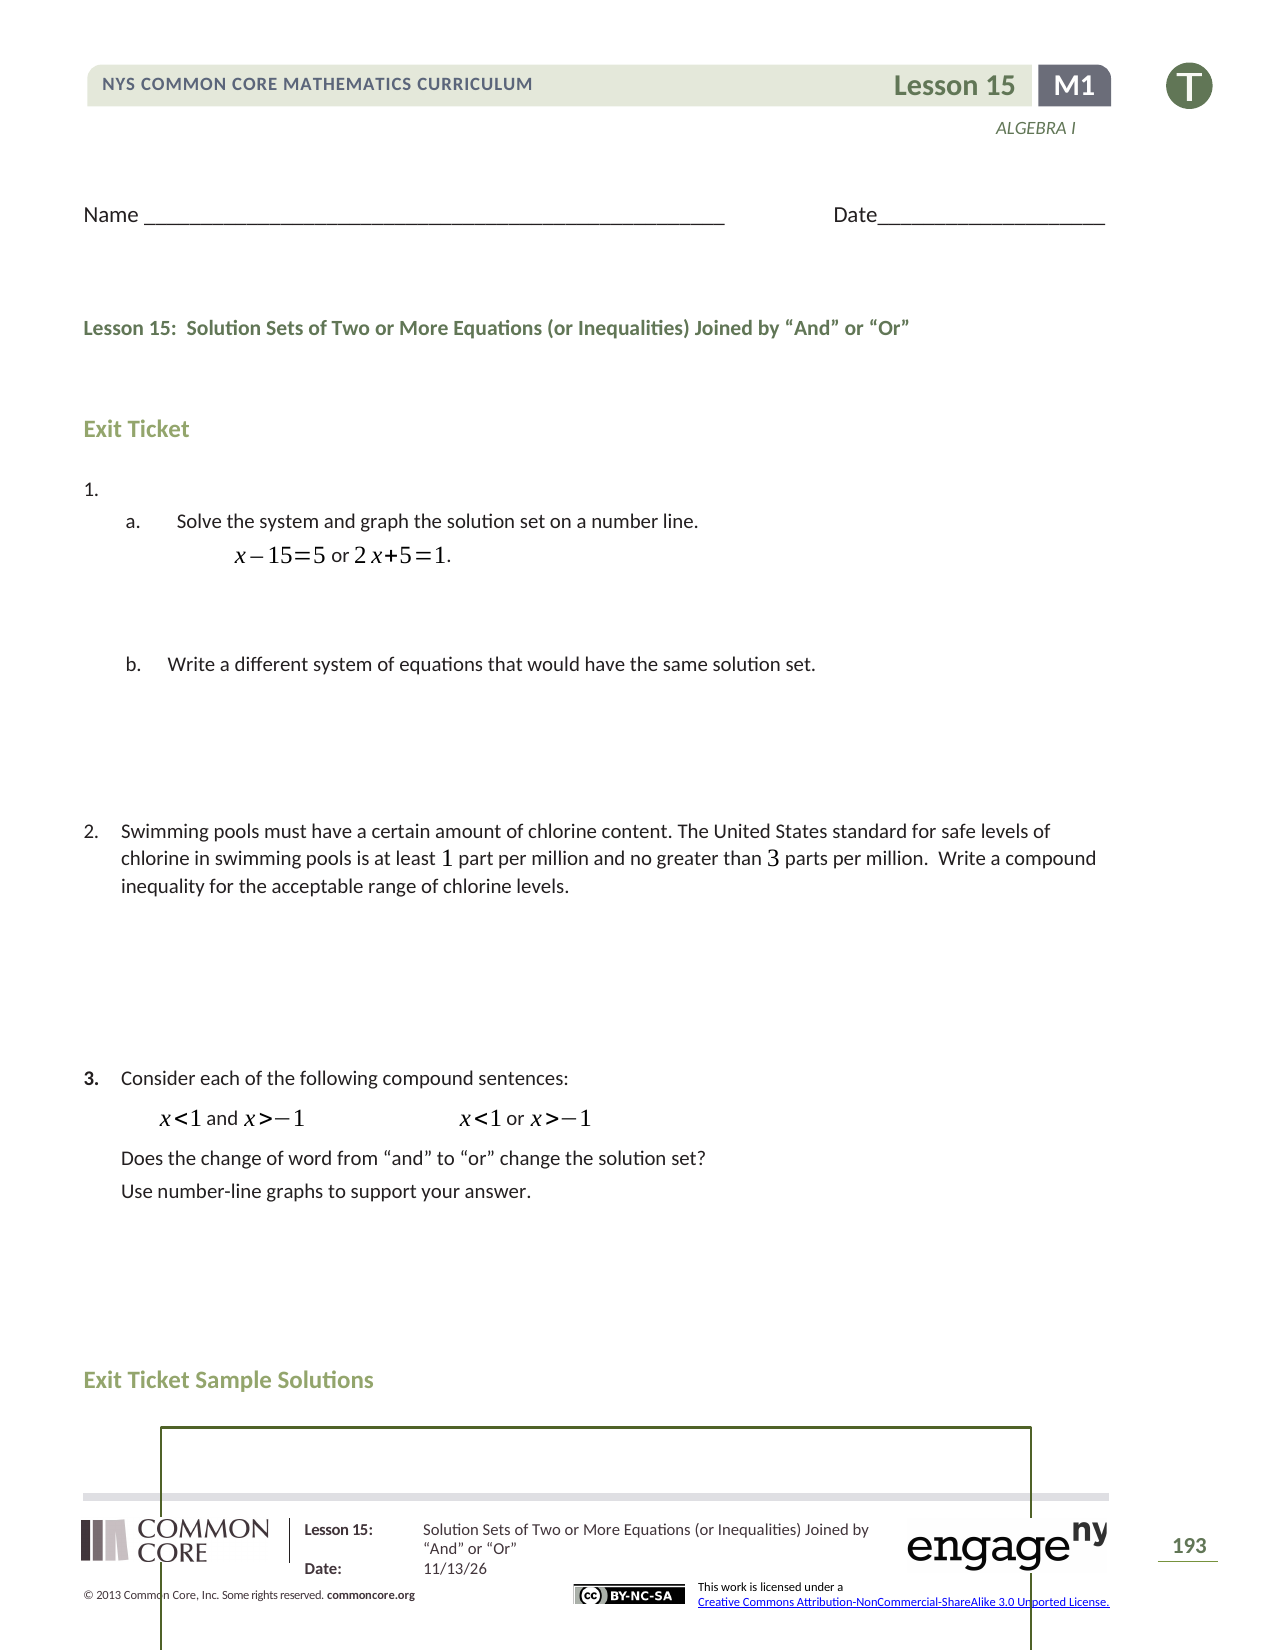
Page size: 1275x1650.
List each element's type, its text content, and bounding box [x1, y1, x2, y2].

text Lesson 15: Solution Sets of Two or More Equations (or Inequalities) Joined by “And” or “Or” [83, 275, 1108, 346]
picture [81, 1517, 269, 1562]
list Use number-line graphs to support your answer. [121, 1178, 1108, 1204]
list Write a different system of equations that would have the same solution set. [125, 652, 1108, 677]
text Name ___________________________________________________ Date____________________ [83, 200, 1108, 228]
list Consider each of the following compound sentences: [83, 1065, 1108, 1091]
picture [572, 1584, 685, 1604]
text Exit Ticket [83, 413, 1108, 444]
list Does the change of word from “and” to “or” change the solution set? [121, 1146, 1108, 1171]
picture [906, 1518, 1107, 1573]
text and or [158, 1104, 1108, 1132]
text Exit Ticket Sample Solutions [83, 1364, 1108, 1394]
list Solve the system and graph the solution set on a number line. [125, 509, 1108, 534]
list Swimming pools must have a certain amount of chlorine content. The United States standard for safe levels of chlorine in swimming pools is at least part per million and no greater than parts per million. Write a compound inequality for the acceptable range of chlorine levels. [83, 818, 1108, 899]
text or . [83, 542, 1108, 569]
